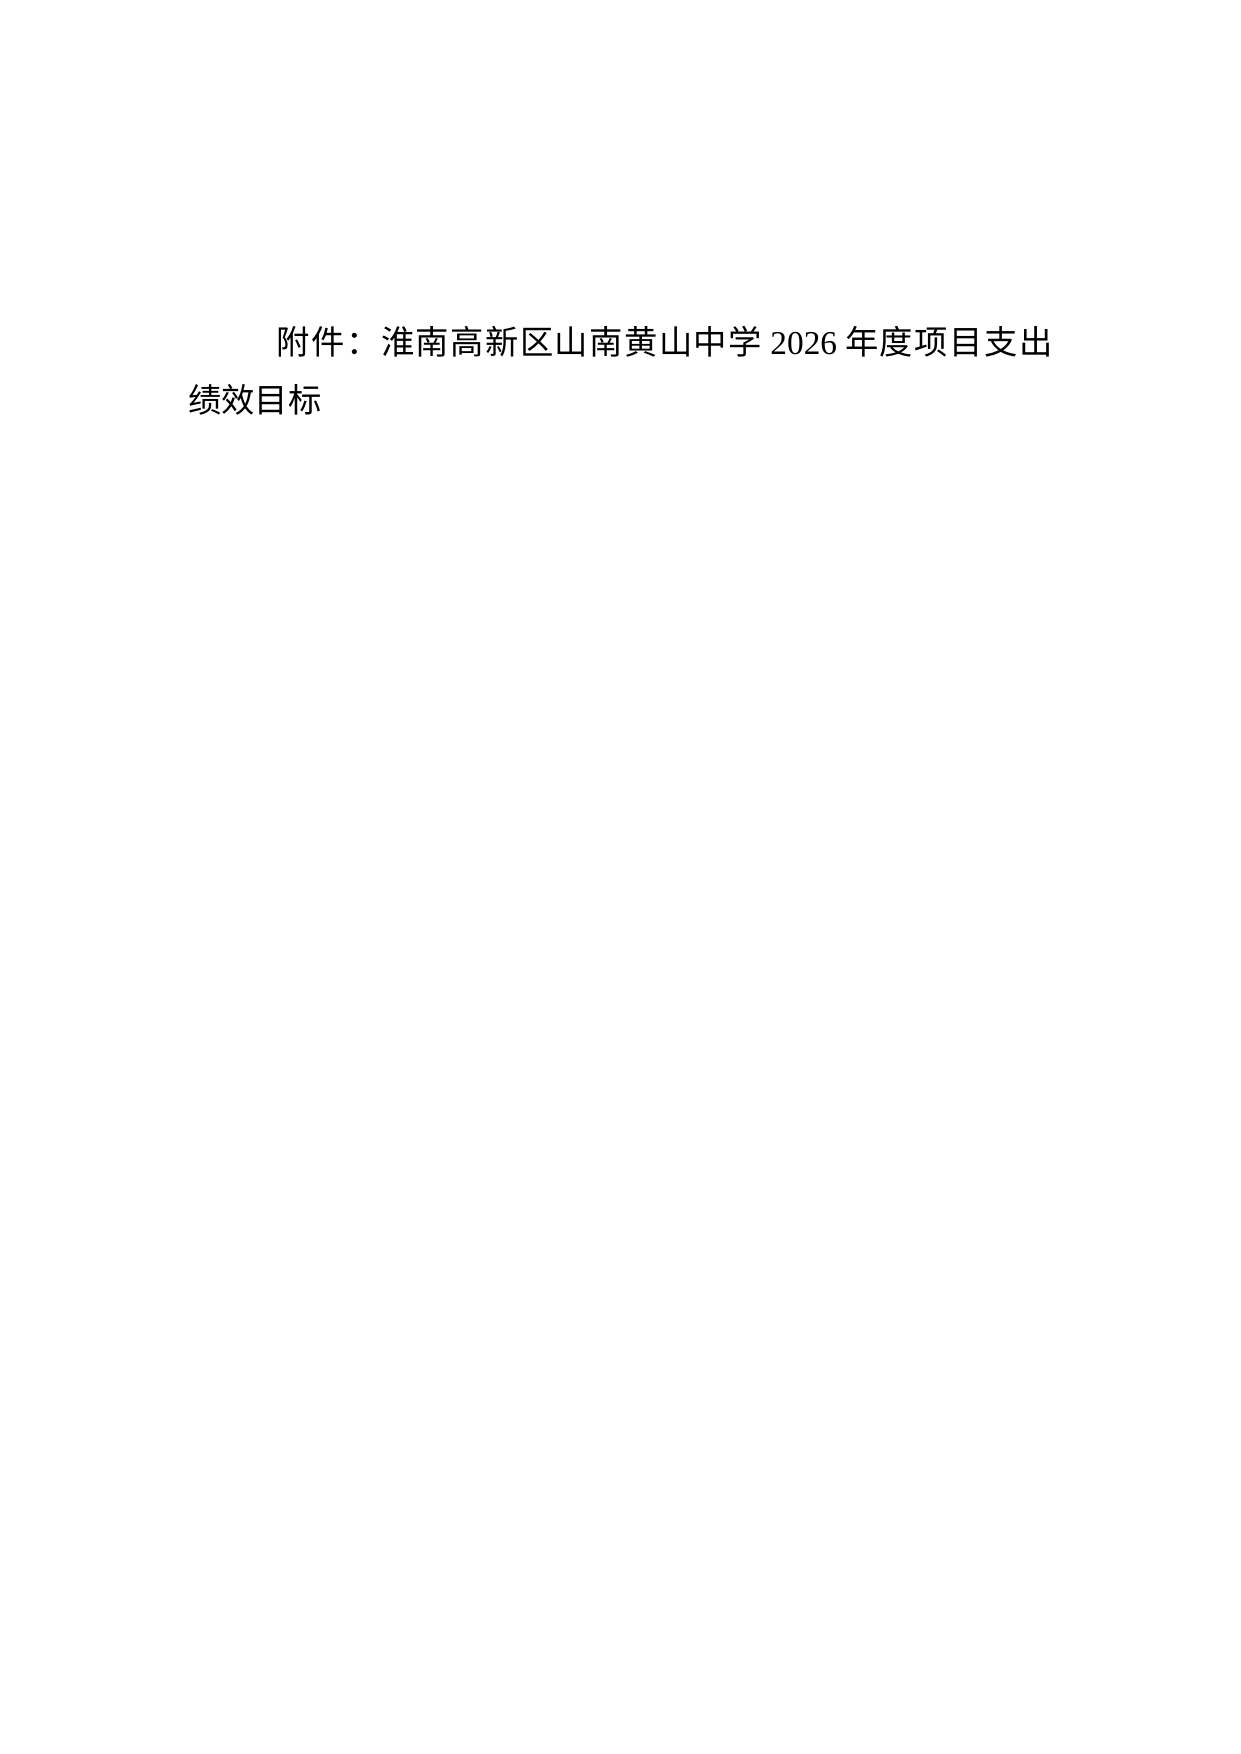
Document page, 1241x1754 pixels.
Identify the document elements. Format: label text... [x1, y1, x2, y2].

text 附件：淮南高新区山南黄山中学2026年度项目支出绩效目标 [188, 308, 1052, 424]
